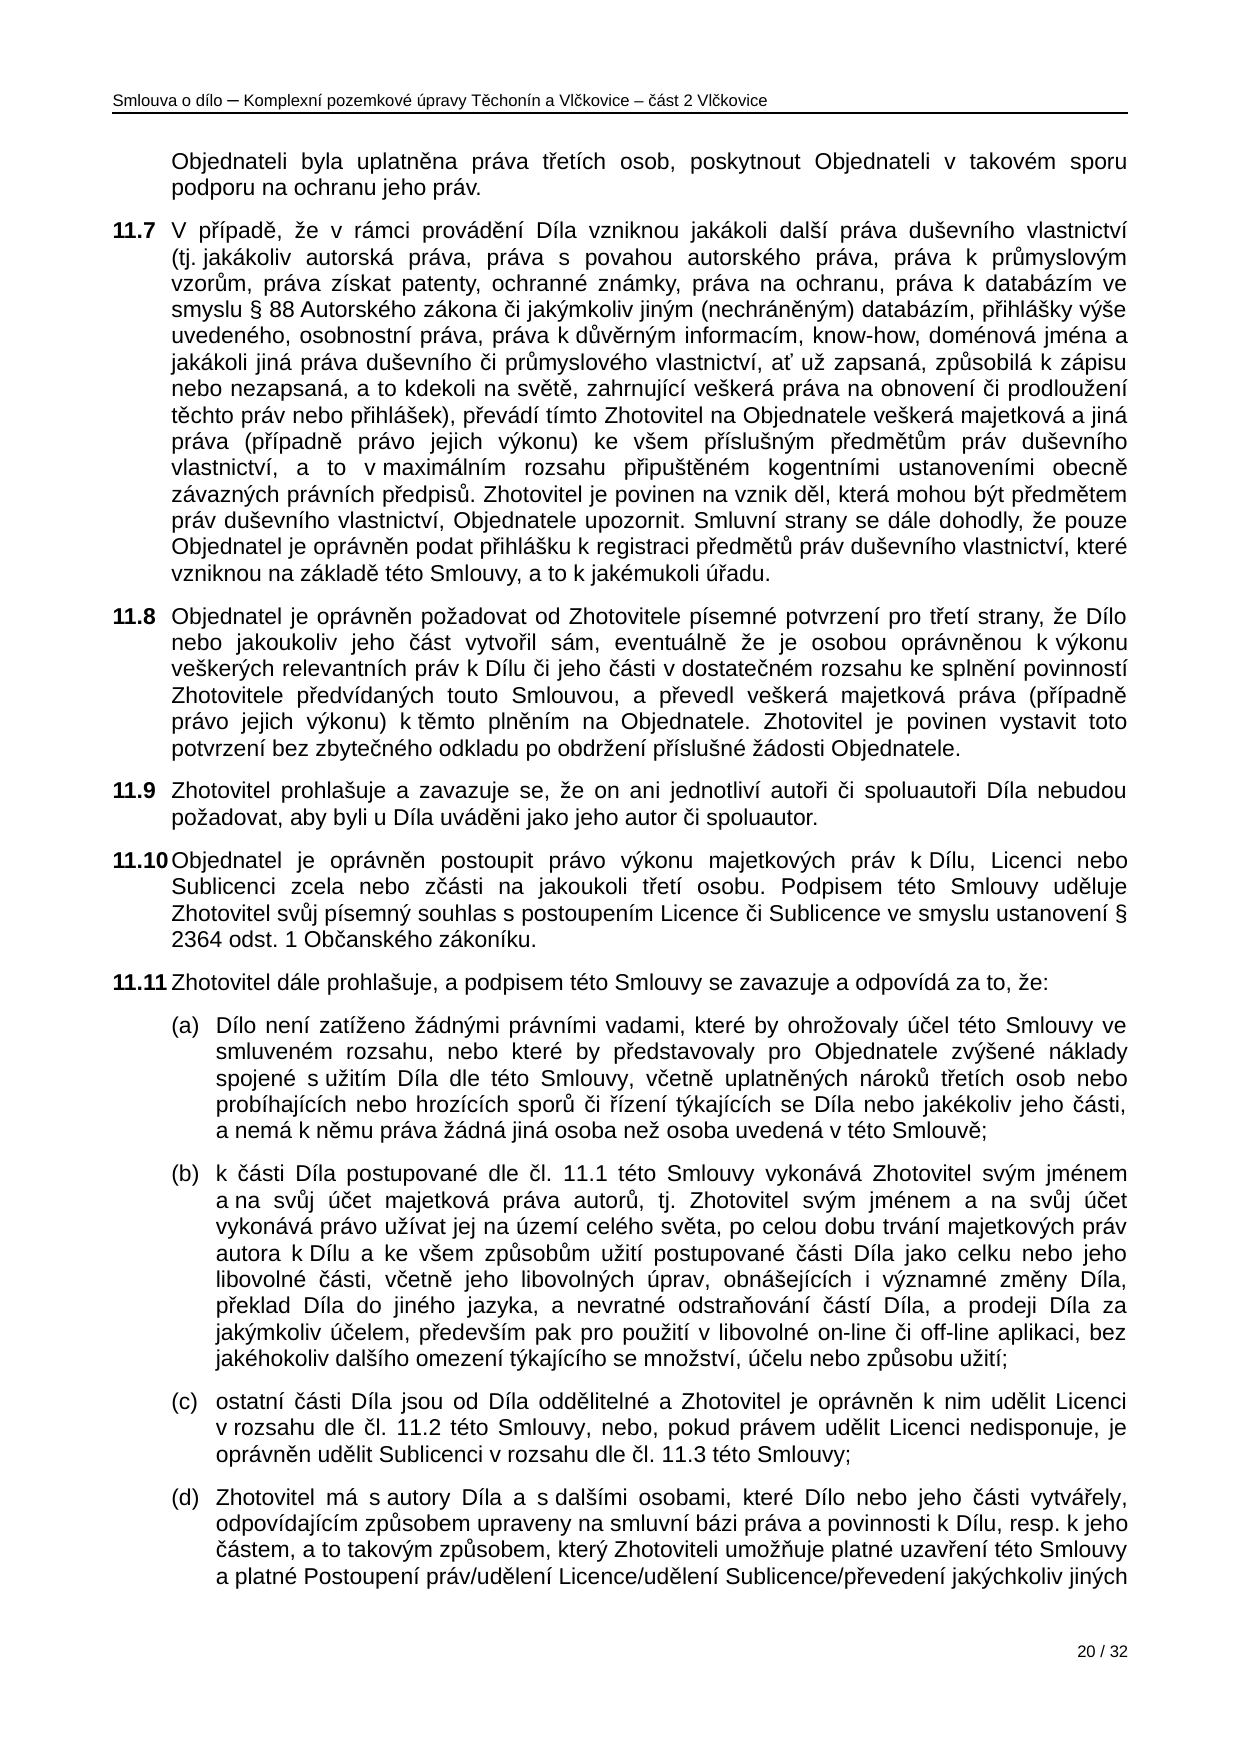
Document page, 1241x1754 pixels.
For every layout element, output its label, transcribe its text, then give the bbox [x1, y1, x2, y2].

text Objednatel je oprávněn požadovat od Zhotovitele písemné potvrzení pro třetí strany, že Dílo nebo jakoukoliv jeho část vytvořil sám, eventuálně že je osobou oprávněnou k výkonu veškerých relevantních práv k Dílu či jeho části v dostatečném rozsahu ke splnění povinností Zhotovitele předvídaných touto Smlouvou, a převedl veškerá majetková práva (případně právo jejich výkonu) k těmto plněním na Objednatele. Zhotovitel je povinen vystavit toto potvrzení bez zbytečného odkladu po obdržení příslušné žádosti Objednatele. [112, 603, 1128, 761]
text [112, 148, 1128, 200]
list Dílo není zatíženo žádnými právními vadami, které by ohrožovaly účel této Smlouvy ve smluveném rozsahu, nebo které by představovaly pro Objednatele zvýšené náklady spojené s užitím Díla dle této Smlouvy, včetně uplatněných nároků třetích osob nebo probíhajících nebo hrozících sporů či řízení týkajících se Díla nebo jakékoliv jeho části, a nemá k němu práva žádná jiná osoba než osoba uvedená v této Smlouvě; [171, 1012, 1128, 1144]
text Objednatel je oprávněn postoupit právo výkonu majetkových práv k Dílu, Licenci nebo Sublicenci zcela nebo zčásti na jakoukoli třetí osobu. Podpisem této Smlouvy uděluje Zhotovitel svůj písemný souhlas s postoupením Licence či Sublicence ve smyslu ustanovení § 2364 odst. 1 Občanského zákoníku. [112, 847, 1128, 952]
text V případě, že v rámci provádění Díla vzniknou jakákoli další práva duševního vlastnictví (tj. jakákoliv autorská práva, práva s povahou autorského práva, práva k průmyslovým vzorům, práva získat patenty, ochranné známky, práva na ochranu, práva k databázím ve smyslu § 88 Autorského zákona či jakýmkoliv jiným (nechráněným) databázím, přihlášky výše uvedeného, osobnostní práva, práva k důvěrným informacím, know-how, doménová jména a jakákoli jiná práva duševního či průmyslového vlastnictví, ať už zapsaná, způsobilá k zápisu nebo nezapsaná, a to kdekoli na světě, zahrnující veškerá práva na obnovení či prodloužení těchto práv nebo přihlášek), převádí tímto Zhotovitel na Objednatele veškerá majetková a jiná práva (případně právo jejich výkonu) ke všem příslušným předmětům práv duševního vlastnictví, a to v maximálním rozsahu připuštěném kogentními ustanoveními obecně závazných právních předpisů. Zhotovitel je povinen na vznik děl, která mohou být předmětem práv duševního vlastnictví, Objednatele upozornit. Smluvní strany se dále dohodly, že pouze Objednatel je oprávněn podat přihlášku k registraci předmětů práv duševního vlastnictví, které vzniknou na základě této Smlouvy, a to k jakémukoli úřadu. [112, 217, 1128, 586]
text Zhotovitel dále prohlašuje, a podpisem této Smlouvy se zavazuje a odpovídá za to, že: [112, 969, 1128, 995]
text k části Díla postupované dle čl. 11.1 této Smlouvy vykonává Zhotovitel svým jménem a na svůj účet majetková práva autorů, tj. Zhotovitel svým jménem a na svůj účet vykonává právo užívat jej na území celého světa, po celou dobu trvání majetkových práv autora k Dílu a ke všem způsobům užití postupované části Díla jako celku nebo jeho libovolné části, včetně jeho libovolných úprav, obnášejících i významné změny Díla, překlad Díla do jiného jazyka, a nevratné odstraňování částí Díla, a prodeji Díla za jakýmkoliv účelem, především pak pro použití v libovolné on-line či off-line aplikaci, bez jakéhokoliv dalšího omezení týkajícího se množství, účelu nebo způsobu užití; [171, 1160, 1128, 1371]
text ostatní části Díla jsou od Díla oddělitelné a Zhotovitel je oprávněn k nim udělit Licenci v rozsahu dle čl. 11.2 této Smlouvy, nebo, pokud právem udělit Licenci nedisponuje, je oprávněn udělit Sublicenci v rozsahu dle čl. 11.3 této Smlouvy; [171, 1388, 1128, 1467]
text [171, 1484, 1128, 1589]
text Zhotovitel prohlašuje a zavazuje se, že on ani jednotliví autoři či spoluautoři Díla nebudou požadovat, aby byli u Díla uváděni jako jeho autor či spoluautor. [112, 777, 1128, 830]
